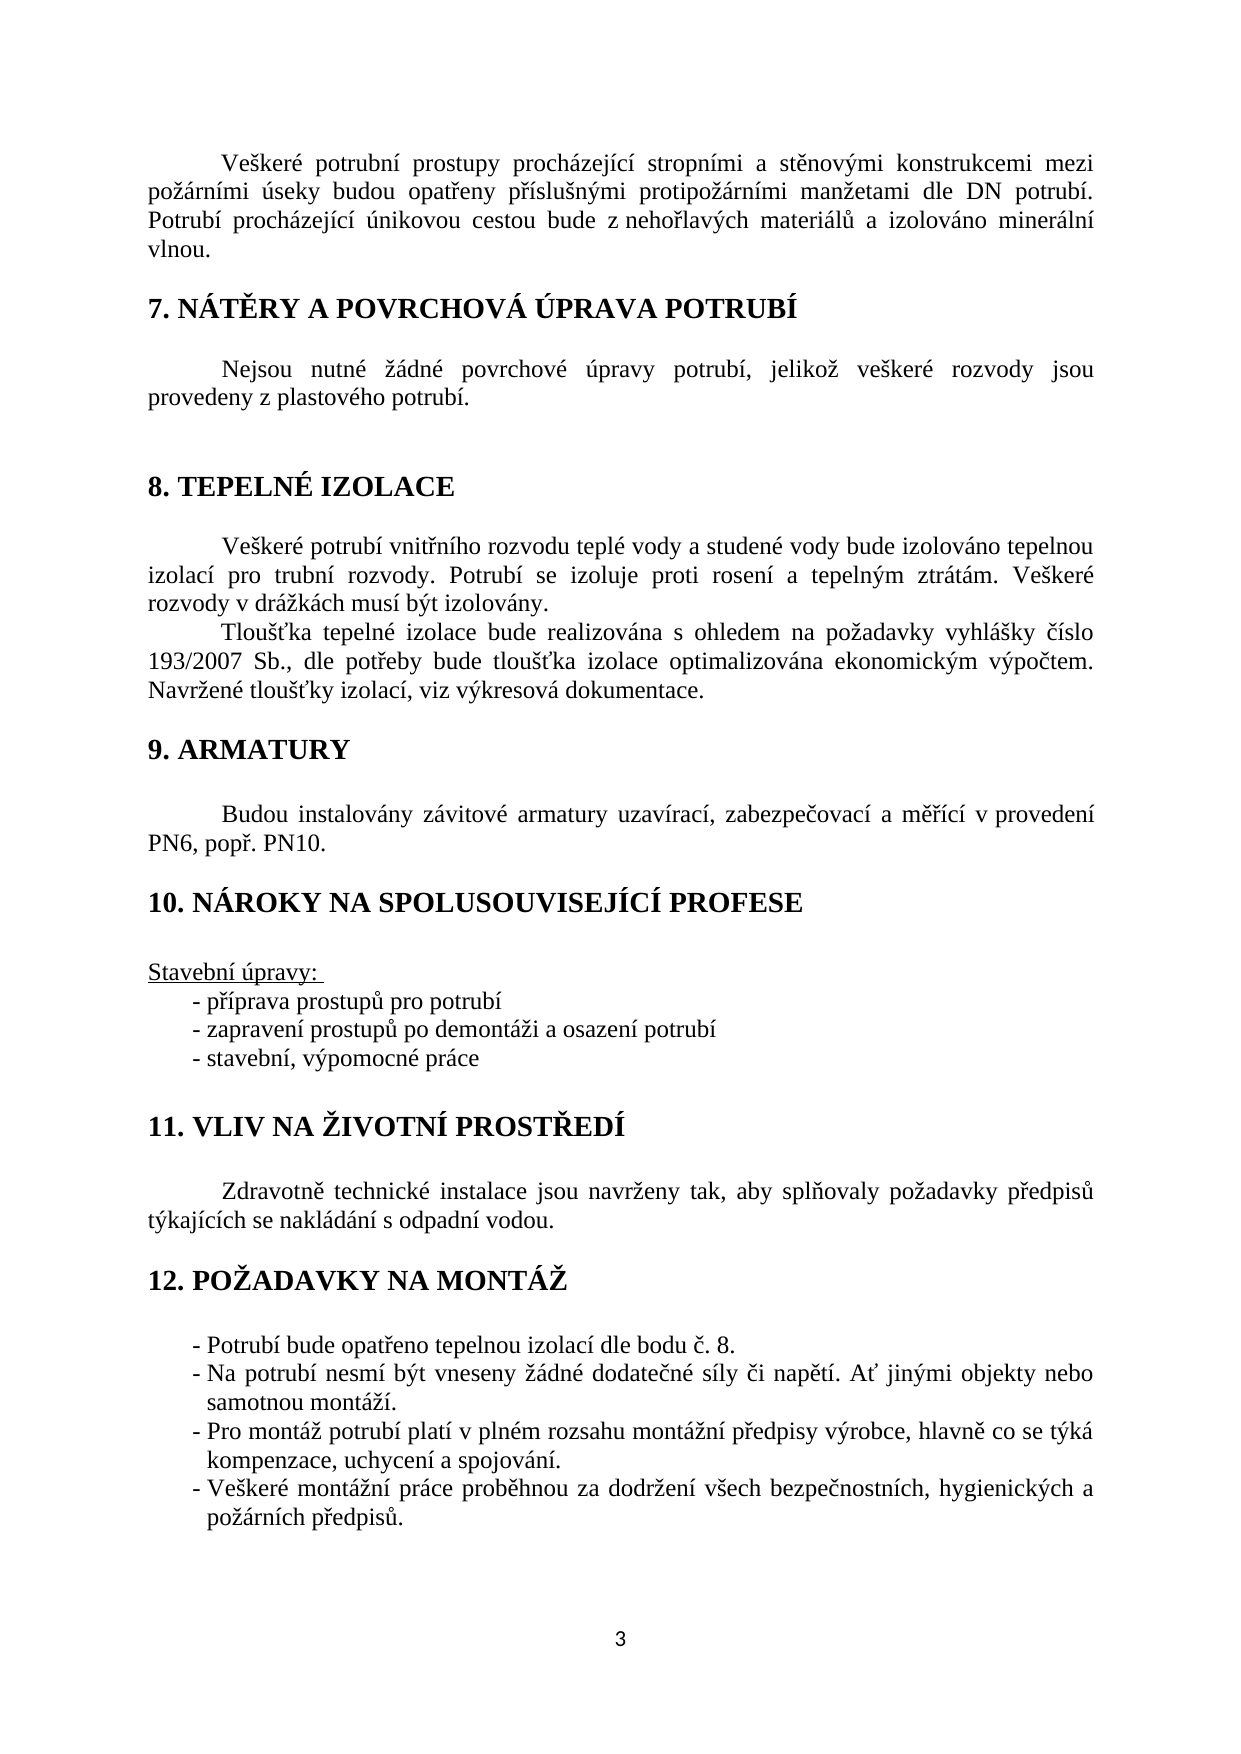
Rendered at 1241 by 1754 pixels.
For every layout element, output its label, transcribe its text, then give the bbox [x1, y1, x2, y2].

text Nejsou nutné žádné povrchové úpravy potrubí, jelikož veškeré rozvody jsou provedeny z plastového potrubí. [148, 354, 1095, 411]
list NÁROKY NA SPOLUSOUVISEJÍCÍ PROFESE [148, 886, 1093, 919]
list ARMATURY [148, 732, 1095, 766]
list TEPELNÉ IZOLACE [148, 469, 1095, 502]
list zapravení prostupů po demontáži a osazení potrubí [192, 1014, 1095, 1043]
text Budou instalovány závitové armatury uzavírací, zabezpečovací a měřící v provedení PN6, popř. PN10. [148, 799, 1095, 857]
list Pro montáž potrubí platí v plném rozsahu montážní předpisy výrobce, hlavně co se týká kompenzace, uchycení a spojování. [192, 1416, 1095, 1473]
text Tloušťka tepelné izolace bude realizována s ohledem na požadavky vyhlášky číslo 193/2007 Sb., dle potřeby bude tloušťka izolace optimalizována ekonomickým výpočtem. Navržené tloušťky izolací, viz výkresová dokumentace. [148, 617, 1095, 703]
list Na potrubí nesmí být vneseny žádné dodatečné síly či napětí. Ať jinými objekty nebo samotnou montáží. [192, 1358, 1095, 1416]
list Veškeré montážní práce proběhnou za dodržení všech bezpečnostních, hygienických a požárních předpisů. [192, 1473, 1095, 1531]
text Stavební úpravy: [148, 957, 1095, 986]
list stavební, výpomocné práce [192, 1043, 1093, 1072]
text Veškeré potrubní prostupy procházející stropními a stěnovými konstrukcemi mezi požárními úseky budou opatřeny příslušnými protipožárními manžetami dle DN potrubí. Potrubí procházející únikovou cestou bude z nehořlavých materiálů a izolováno minerální vlnou. [148, 148, 1095, 263]
list příprava prostupů pro potrubí [192, 986, 1095, 1014]
list VLIV NA ŽIVOTNÍ PROSTŘEDÍ [148, 1109, 1095, 1143]
text Zdravotně technické instalace jsou navrženy tak, aby splňovaly požadavky předpisů týkajících se nakládání s odpadní vodou. [148, 1176, 1095, 1234]
list POŽADAVKY NA MONTÁŽ [148, 1263, 1095, 1296]
list Potrubí bude opatřeno tepelnou izolací dle bodu č. 8. [192, 1330, 1095, 1358]
text Veškeré potrubí vnitřního rozvodu teplé vody a studené vody bude izolováno tepelnou izolací pro trubní rozvody. Potrubí se izoluje proti rosení a tepelným ztrátám. Veškeré rozvody v drážkách musí být izolovány. [148, 531, 1095, 617]
list NÁTĚRY A POVRCHOVÁ ÚPRAVA POTRUBÍ [148, 291, 1095, 325]
